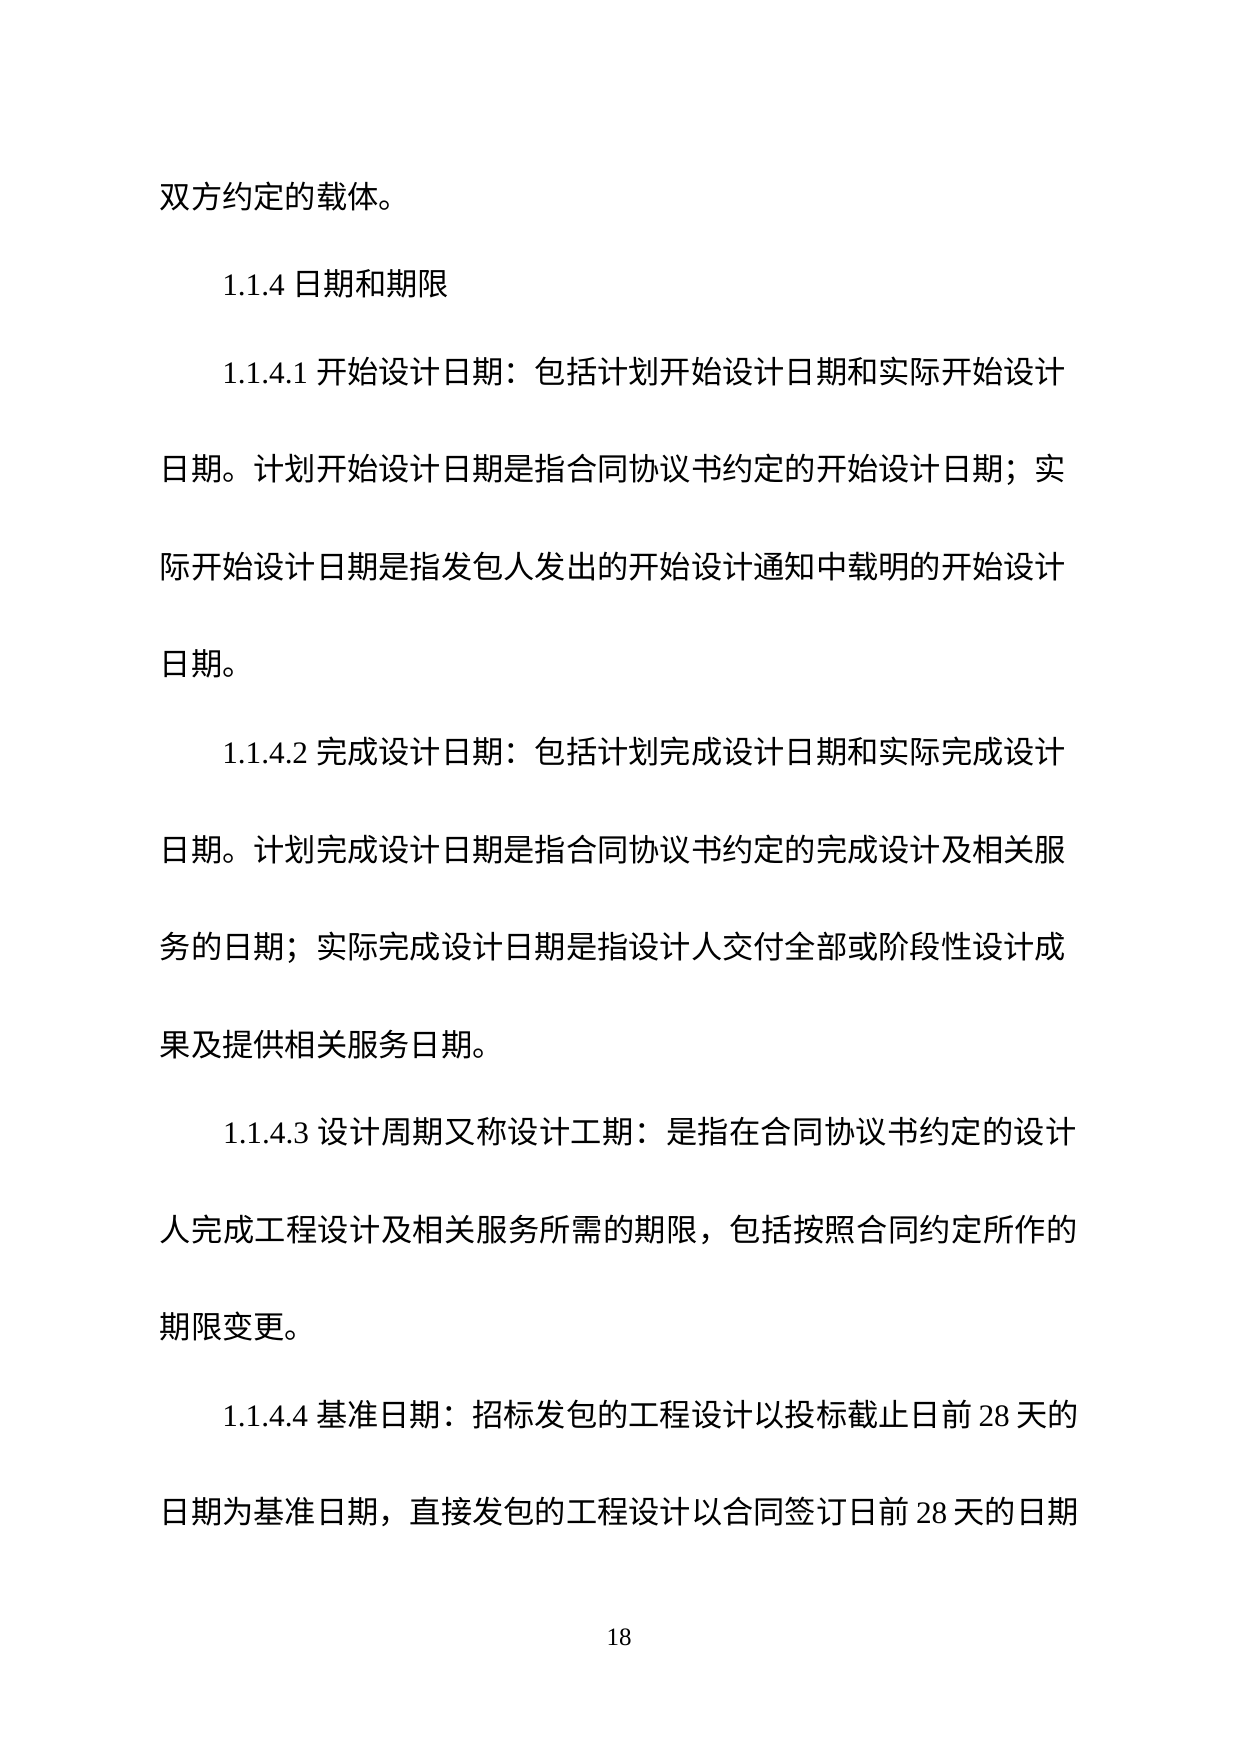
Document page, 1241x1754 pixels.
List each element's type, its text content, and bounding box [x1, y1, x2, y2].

text 1.1.4 日期和期限 [159, 249, 1078, 314]
text 1.1.4.1 开始设计日期：包括计划开始设计日期和实际开始设计日期。计划开始设计日期是指合同协议书约定的开始设计日期；实际开始设计日期是指发包人发出的开始设计通知中载明的开始设计日期。 [159, 337, 1078, 695]
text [159, 162, 1078, 227]
text 1.1.4.2 完成设计日期：包括计划完成设计日期和实际完成设计日期。计划完成设计日期是指合同协议书约定的完成设计及相关服务的日期；实际完成设计日期是指设计人交付全部或阶段性设计成果及提供相关服务日期。 [159, 717, 1078, 1075]
text 1.1.4.3 设计周期又称设计工期：是指在合同协议书约定的设计人完成工程设计及相关服务所需的期限，包括按照合同约定所作的期限变更。 [159, 1097, 1078, 1357]
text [159, 1380, 1078, 1542]
